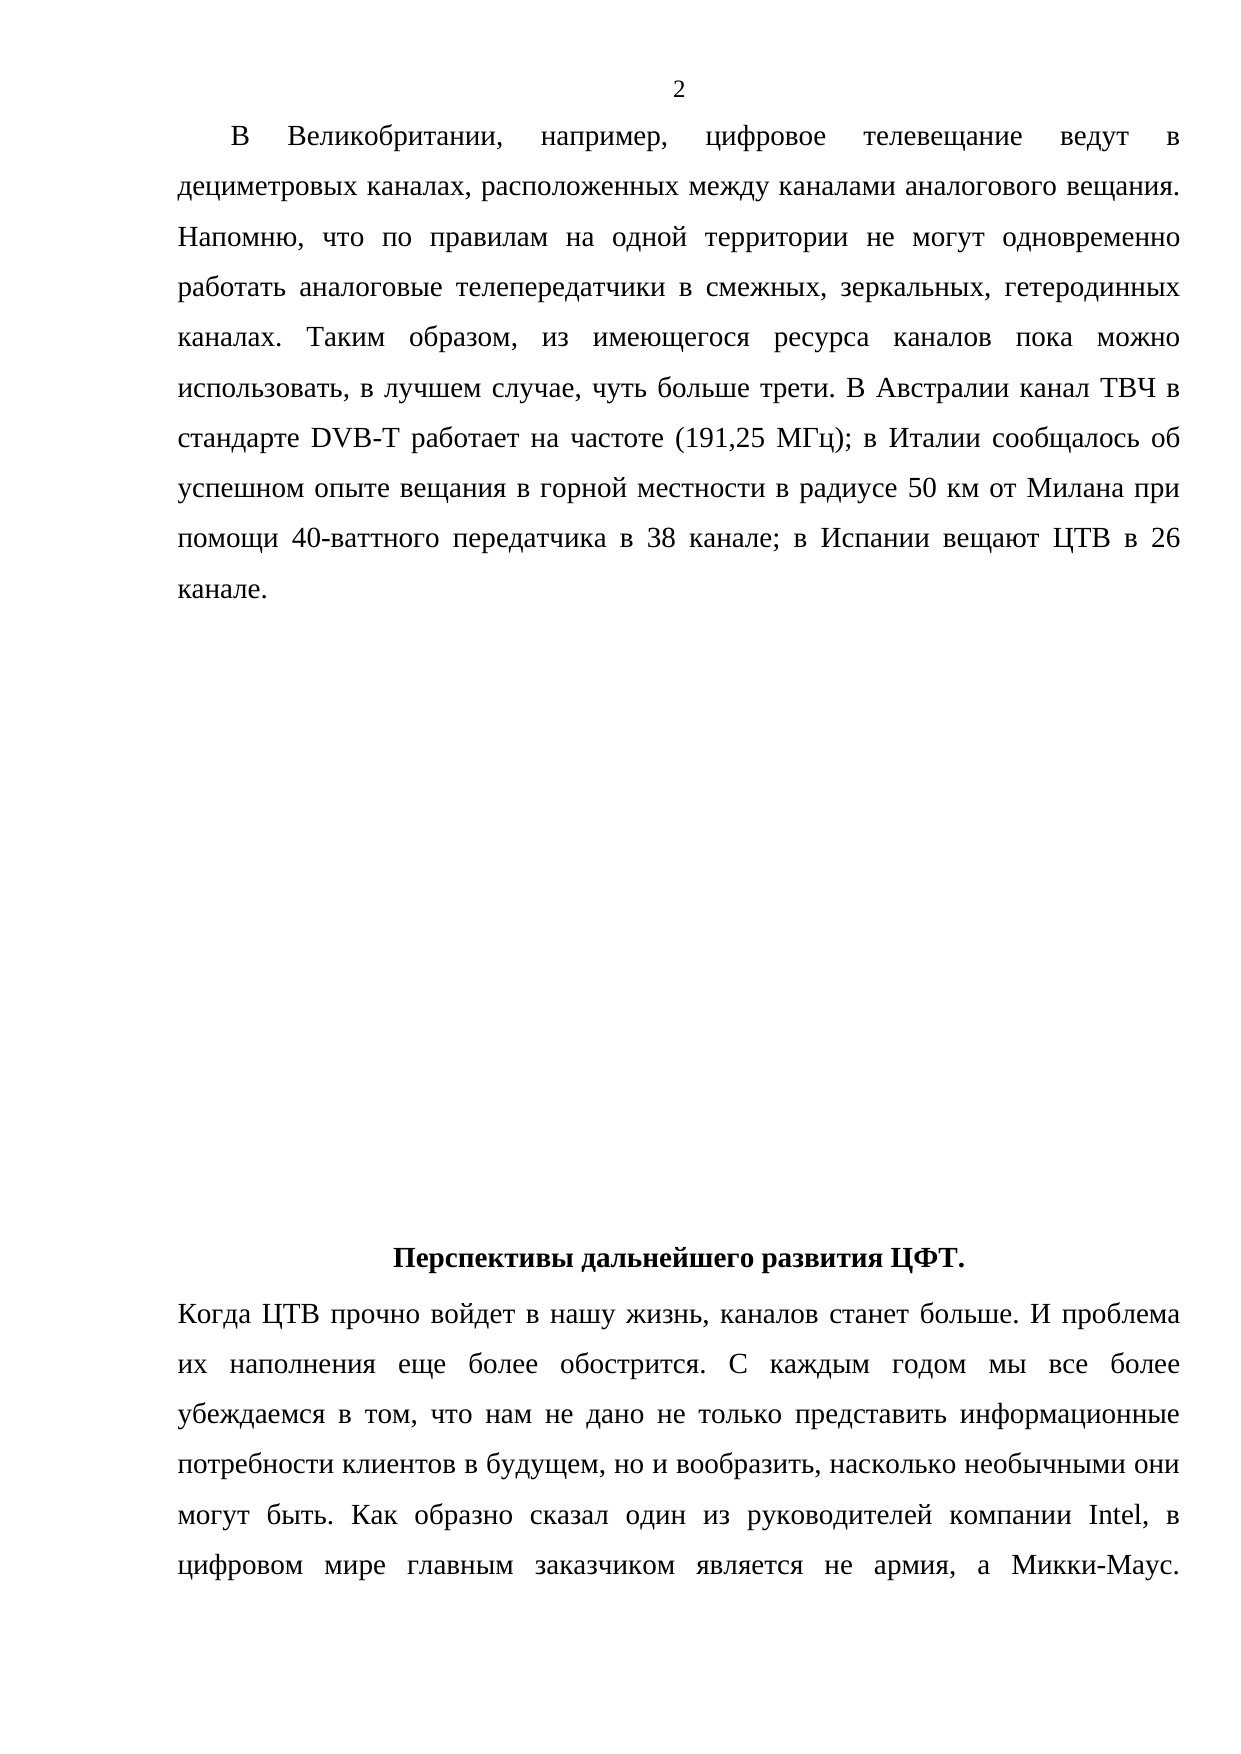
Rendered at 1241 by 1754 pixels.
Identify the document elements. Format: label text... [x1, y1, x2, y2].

text Перспективы дальнейшего развития ЦФТ. [177, 1240, 1181, 1274]
text В Великобритании, например, цифровое телевещание ведут в дециметровых каналах, расположенных между каналами аналогового вещания. Напомню, что по правилам на одной территории не могут одновременно работать аналоговые телепередатчики в смежных, зеркальных, гетеродинных каналах. Таким образом, из имеющегося ресурса каналов пока можно использовать, в лучшем случае, чуть больше трети. В Австралии канал ТВЧ в стандарте DVB-T работает на частоте (191,25 МГц); в Италии сообщалось об успешном опыте вещания в горной местности в радиусе 50 км от Милана при помощи 40-ваттного передатчика в 38 канале; в Испании вещают ЦТВ в 26 канале. [177, 118, 1181, 604]
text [177, 1296, 1181, 1581]
